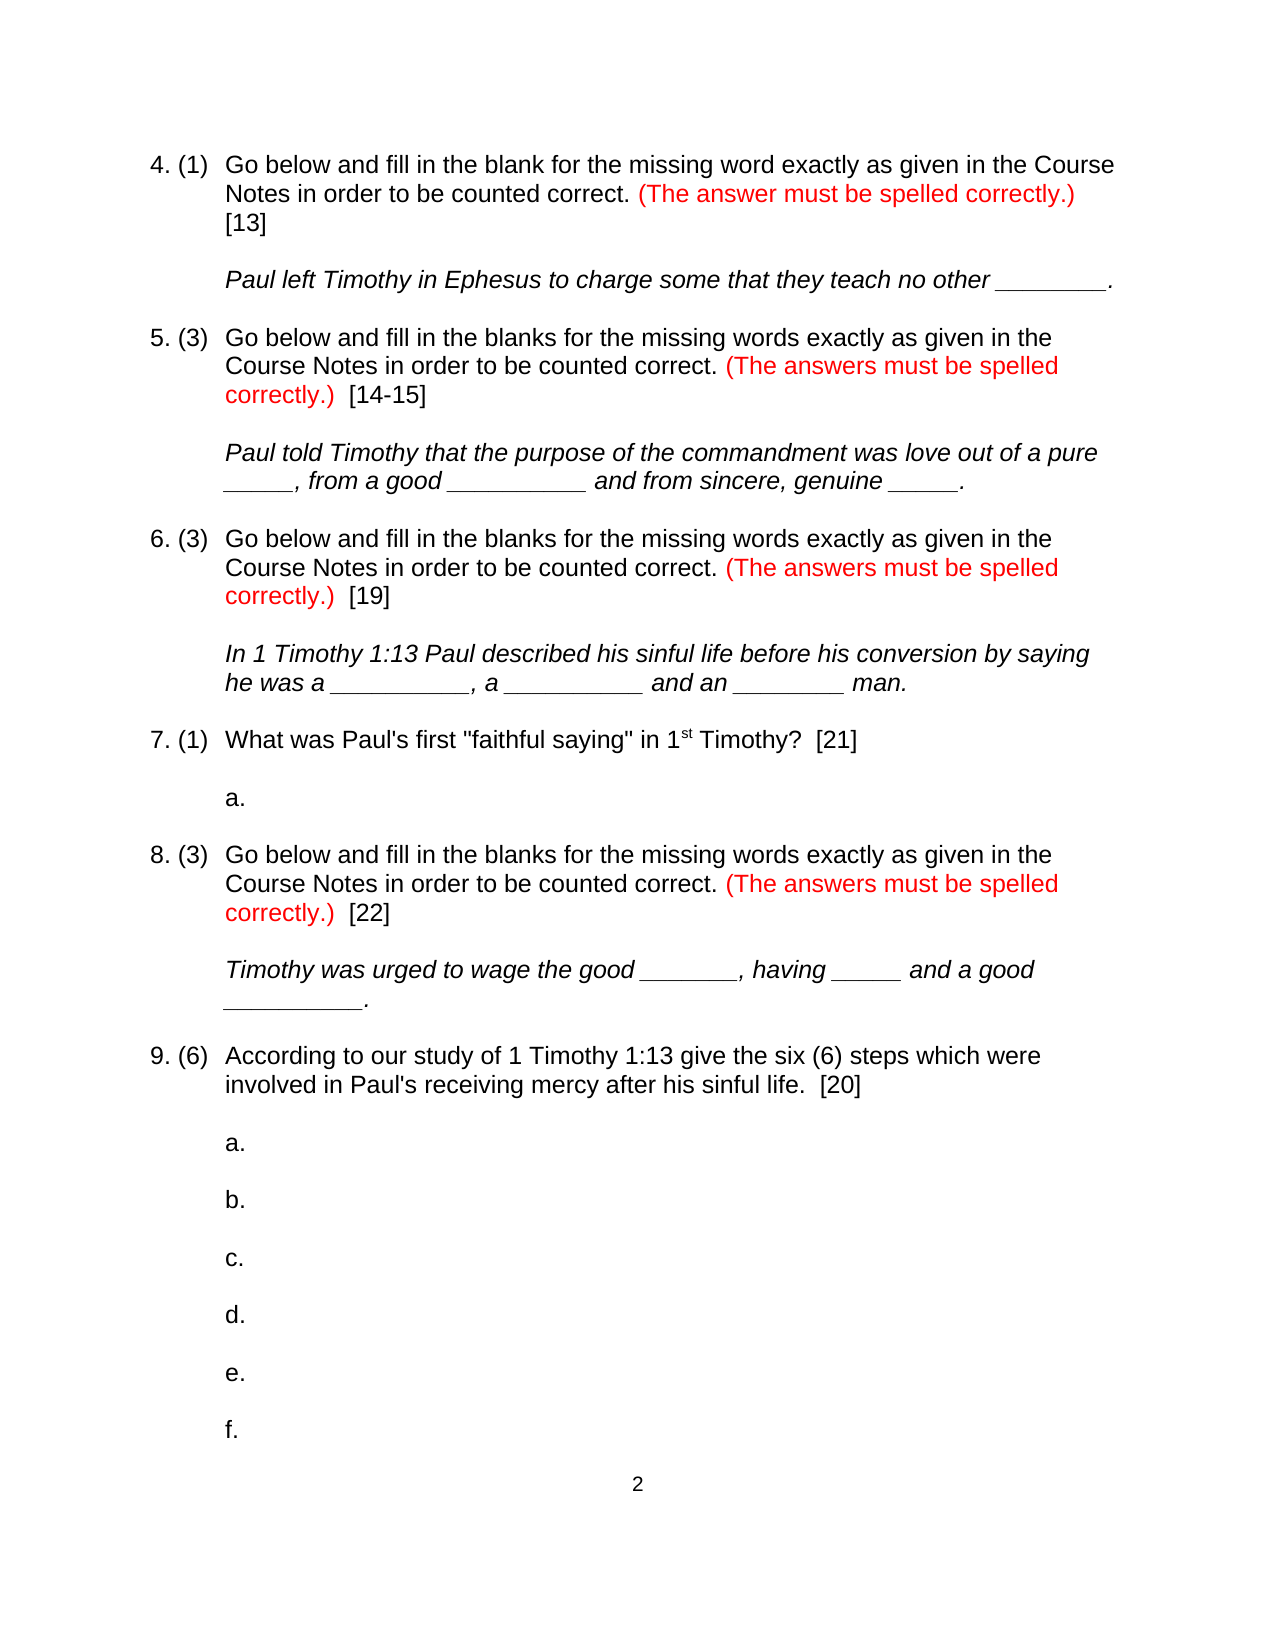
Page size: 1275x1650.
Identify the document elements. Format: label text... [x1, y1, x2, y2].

text b. [225, 1185, 1125, 1214]
text 8. (3) Go below and fill in the blanks for the missing words exactly as given in the Course Notes in order to be counted correct. (The answers must be spelled correctly.) [22] [150, 840, 1125, 926]
text 5. (3) Go below and fill in the blanks for the missing words exactly as given in the Course Notes in order to be counted correct. (The answers must be spelled correctly.) [14-15] [150, 322, 1125, 409]
text 7. (1) What was Paul's first "faithful saying" in 1st Timothy? [21] [150, 725, 1125, 754]
text d. [225, 1300, 1125, 1329]
text 4. (1) Go below and fill in the blank for the missing word exactly as given in the Course Notes in order to be counted correct. (The answer must be spelled correctly.) [13] [150, 150, 1125, 236]
text In 1 Timothy 1:13 Paul described his sinful life before his conversion by saying he was a __________, a __________ and an ________ man. [225, 639, 1125, 696]
text 6. (3) Go below and fill in the blanks for the missing words exactly as given in the Course Notes in order to be counted correct. (The answers must be spelled correctly.) [19] [150, 524, 1125, 610]
text Paul left Timothy in Ephesus to charge some that they teach no other ________. [225, 265, 1125, 294]
text f. [225, 1415, 1125, 1444]
text 9. (6) According to our study of 1 Timothy 1:13 give the six (6) steps which were involved in Paul's receiving mercy after his sinful life. [20] [150, 1041, 1125, 1099]
text a. [225, 782, 1125, 811]
text c. [225, 1242, 1125, 1271]
text e. [225, 1357, 1125, 1386]
text Paul told Timothy that the purpose of the commandment was love out of a pure _____, from a good __________ and from sincere, genuine _____. [225, 437, 1125, 495]
text a. [225, 1127, 1125, 1156]
text Timothy was urged to wage the good _______, having _____ and a good __________. [225, 955, 1125, 1012]
